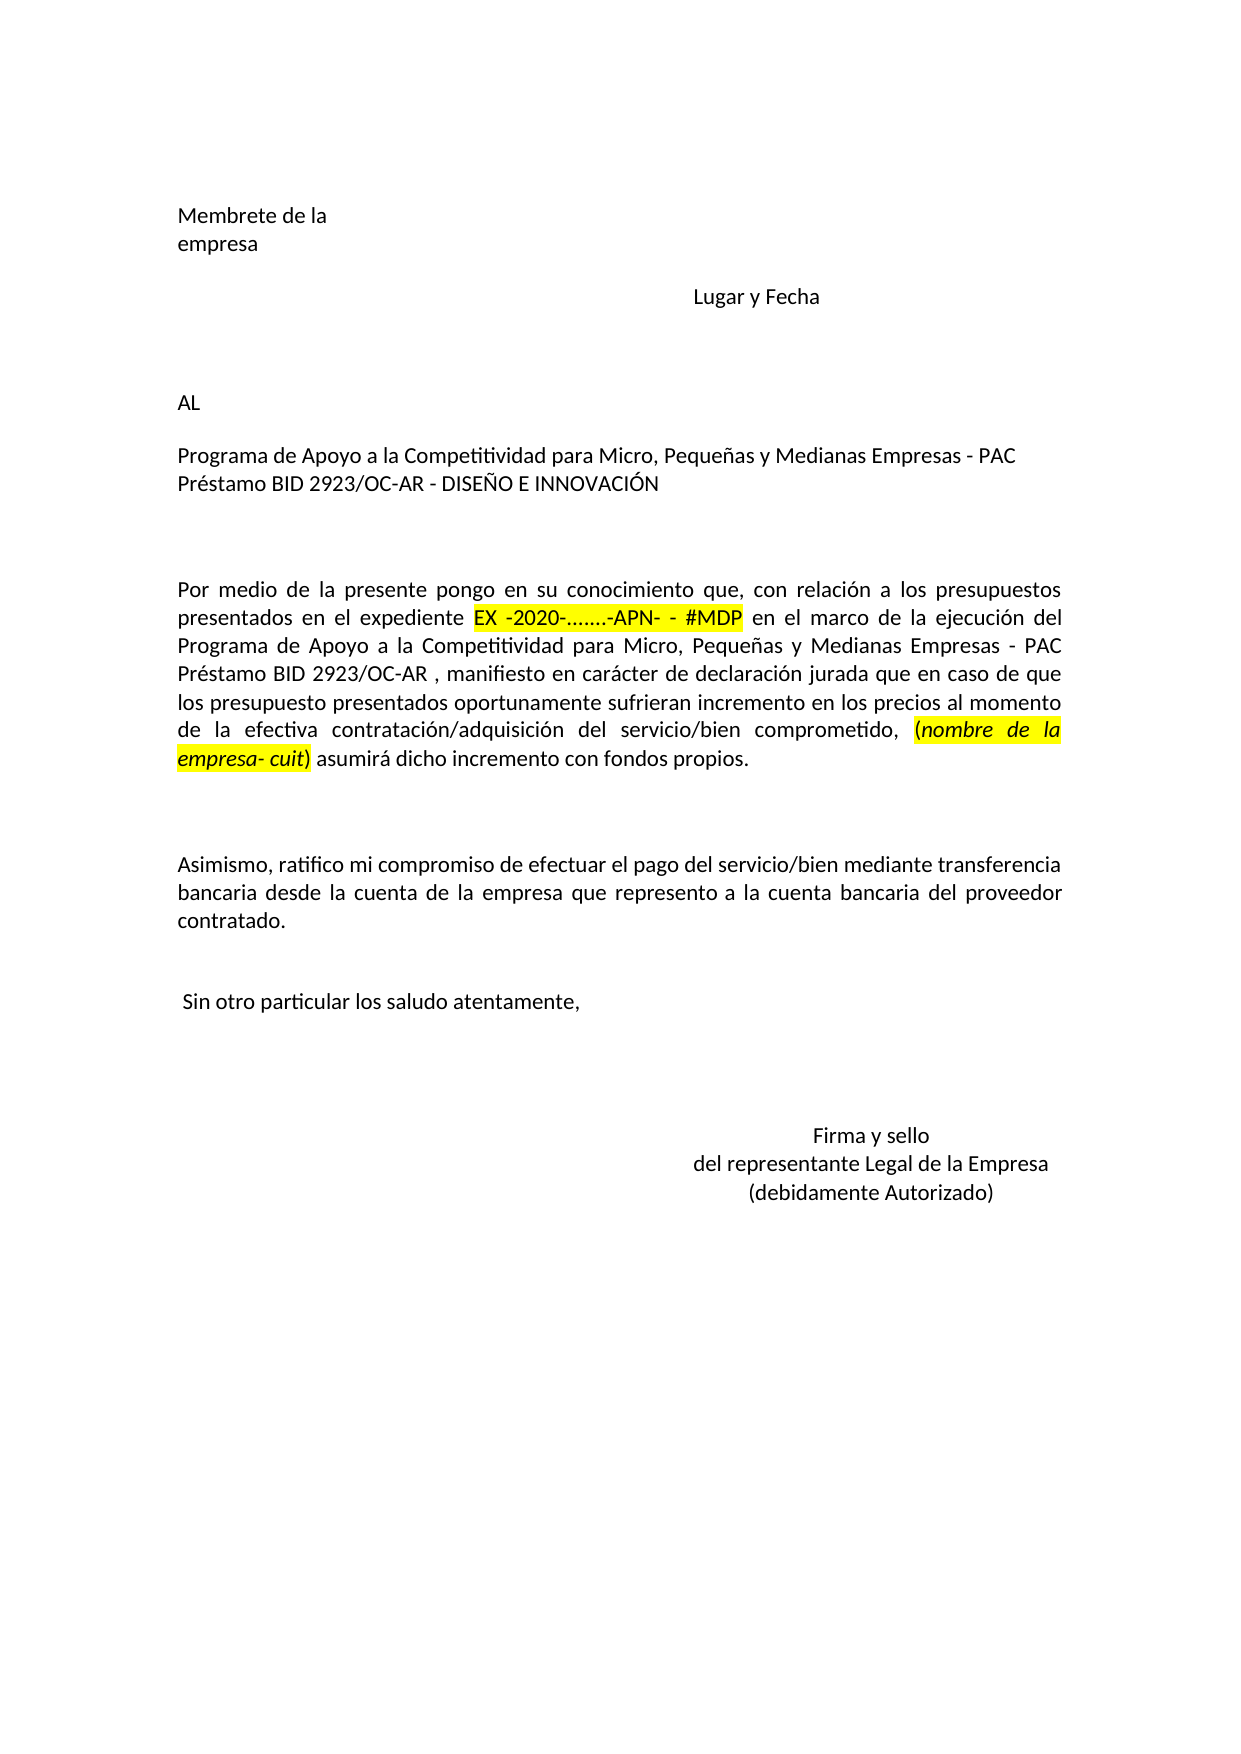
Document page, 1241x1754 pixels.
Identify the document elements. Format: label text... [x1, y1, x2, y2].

text del representante Legal de la Empresa [679, 1149, 1063, 1178]
text (debidamente Autorizado) [679, 1178, 1063, 1206]
text Membrete de la empresa [177, 201, 413, 257]
text Lugar y Fecha………………………………………. [177, 282, 1063, 310]
text Programa de Apoyo a la Competitividad para Micro, Pequeñas y Medianas Empresas - PAC Préstamo BID 2923/OC-AR - DISEÑO E INNOVACIÓN [177, 441, 1063, 497]
text Asimismo, ratifico mi compromiso de efectuar el pago del servicio/bien mediante transferencia bancaria desde la cuenta de la empresa que represento a la cuenta bancaria del proveedor contratado. [177, 850, 1063, 934]
text Firma y sello [679, 1122, 1063, 1149]
text Por medio de la presente pongo en su conocimiento que, con relación a los presupuestos presentados en el expediente EX -2020-.......-APN- - #MDP en el marco de la ejecución del Programa de Apoyo a la Competitividad para Micro, Pequeñas y Medianas Empresas - PAC Préstamo BID 2923/OC-AR , manifiesto en carácter de declaración jurada que en caso de que los presupuesto presentados oportunamente sufrieran incremento en los precios al momento de la efectiva contratación/adquisición del servicio/bien comprometido, (nombre de la empresa- cuit) asumirá dicho incremento con fondos propios. [177, 576, 1063, 772]
text Sin otro particular los saludo atentamente, [177, 987, 1063, 1016]
text AL [177, 388, 1063, 416]
